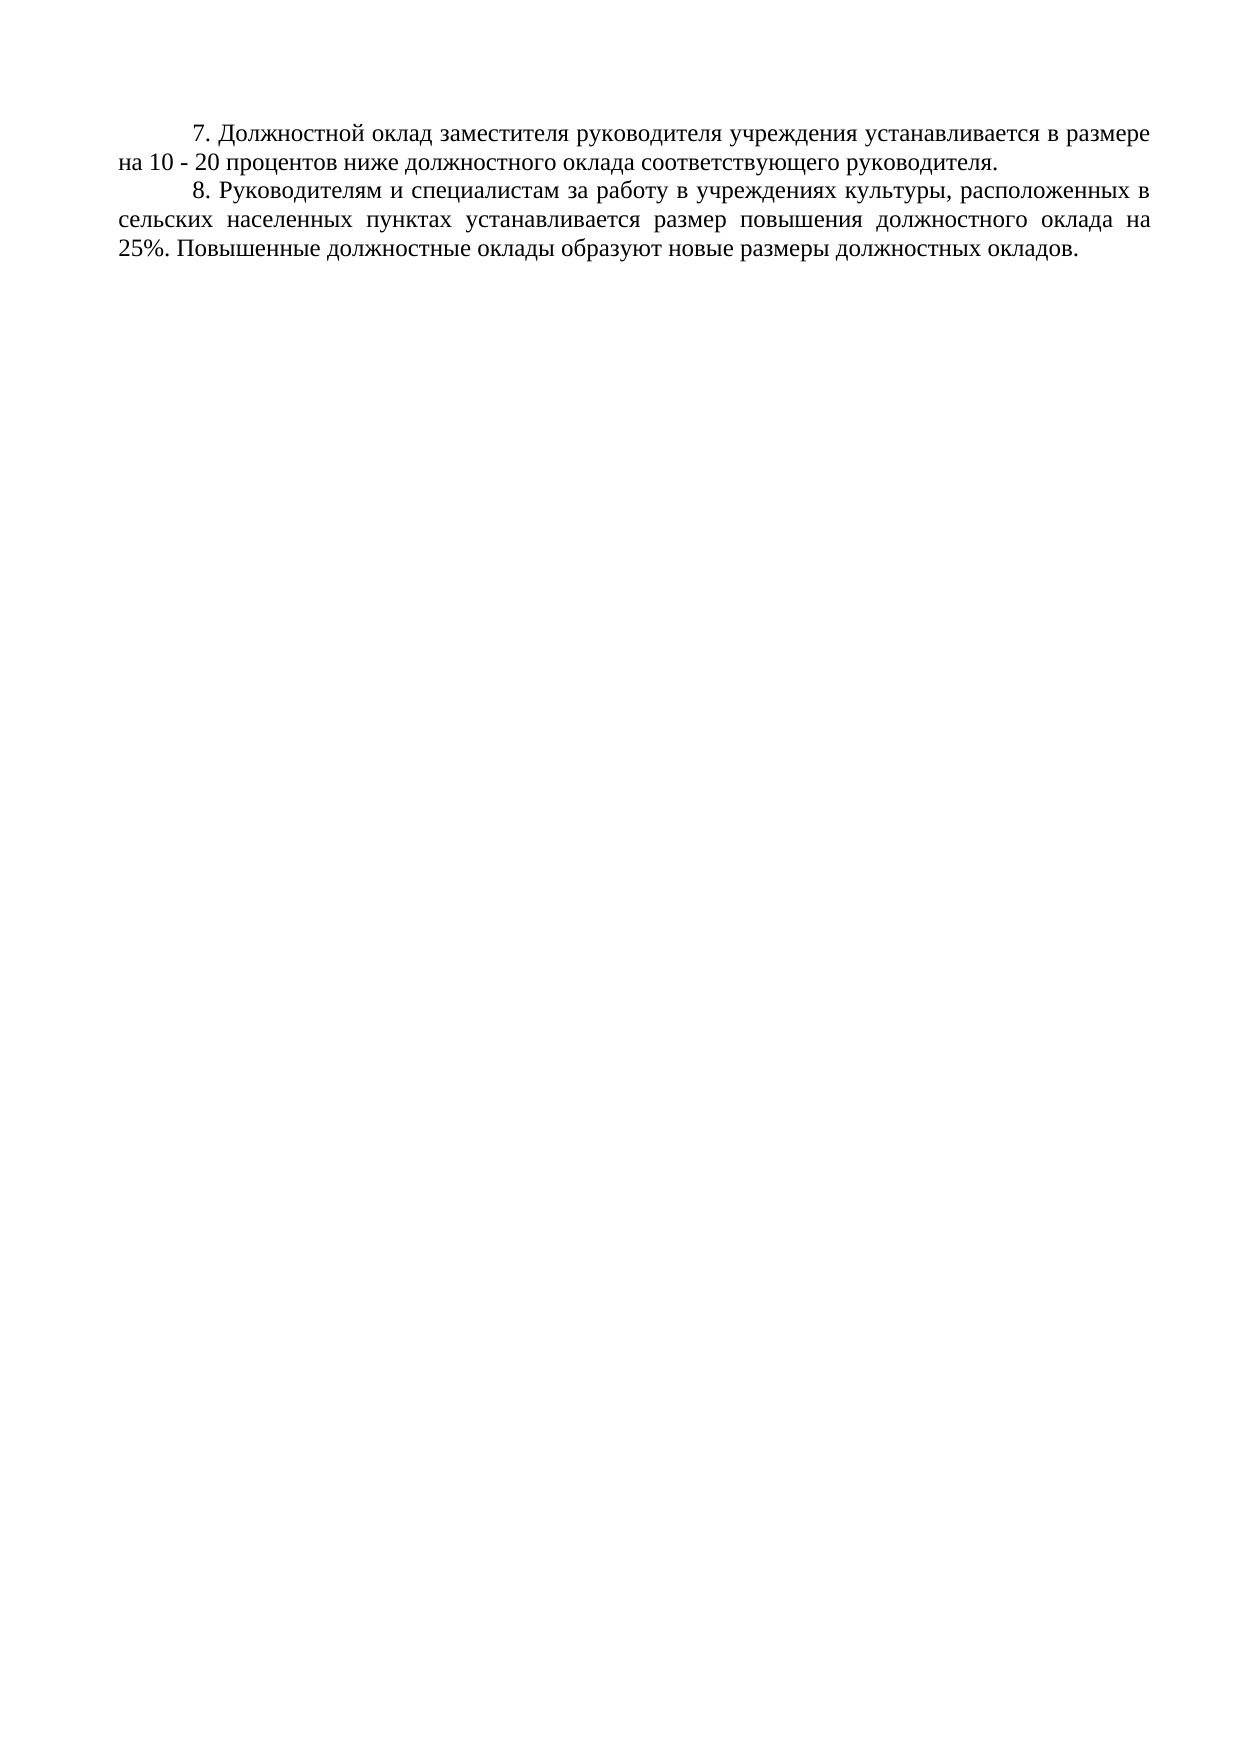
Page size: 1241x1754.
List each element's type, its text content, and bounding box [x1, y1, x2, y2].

text 7. Должностной оклад заместителя руководителя учреждения устанавливается в размере на 10 - 20 процентов ниже должностного оклада соответствующего руководителя. [118, 118, 1152, 176]
text 8. Руководителям и специалистам за работу в учреждениях культуры, расположенных в сельских населенных пунктах устанавливается размер повышения должностного оклада на 25%. Повышенные должностные оклады образуют новые размеры должностных окладов. [118, 176, 1152, 262]
